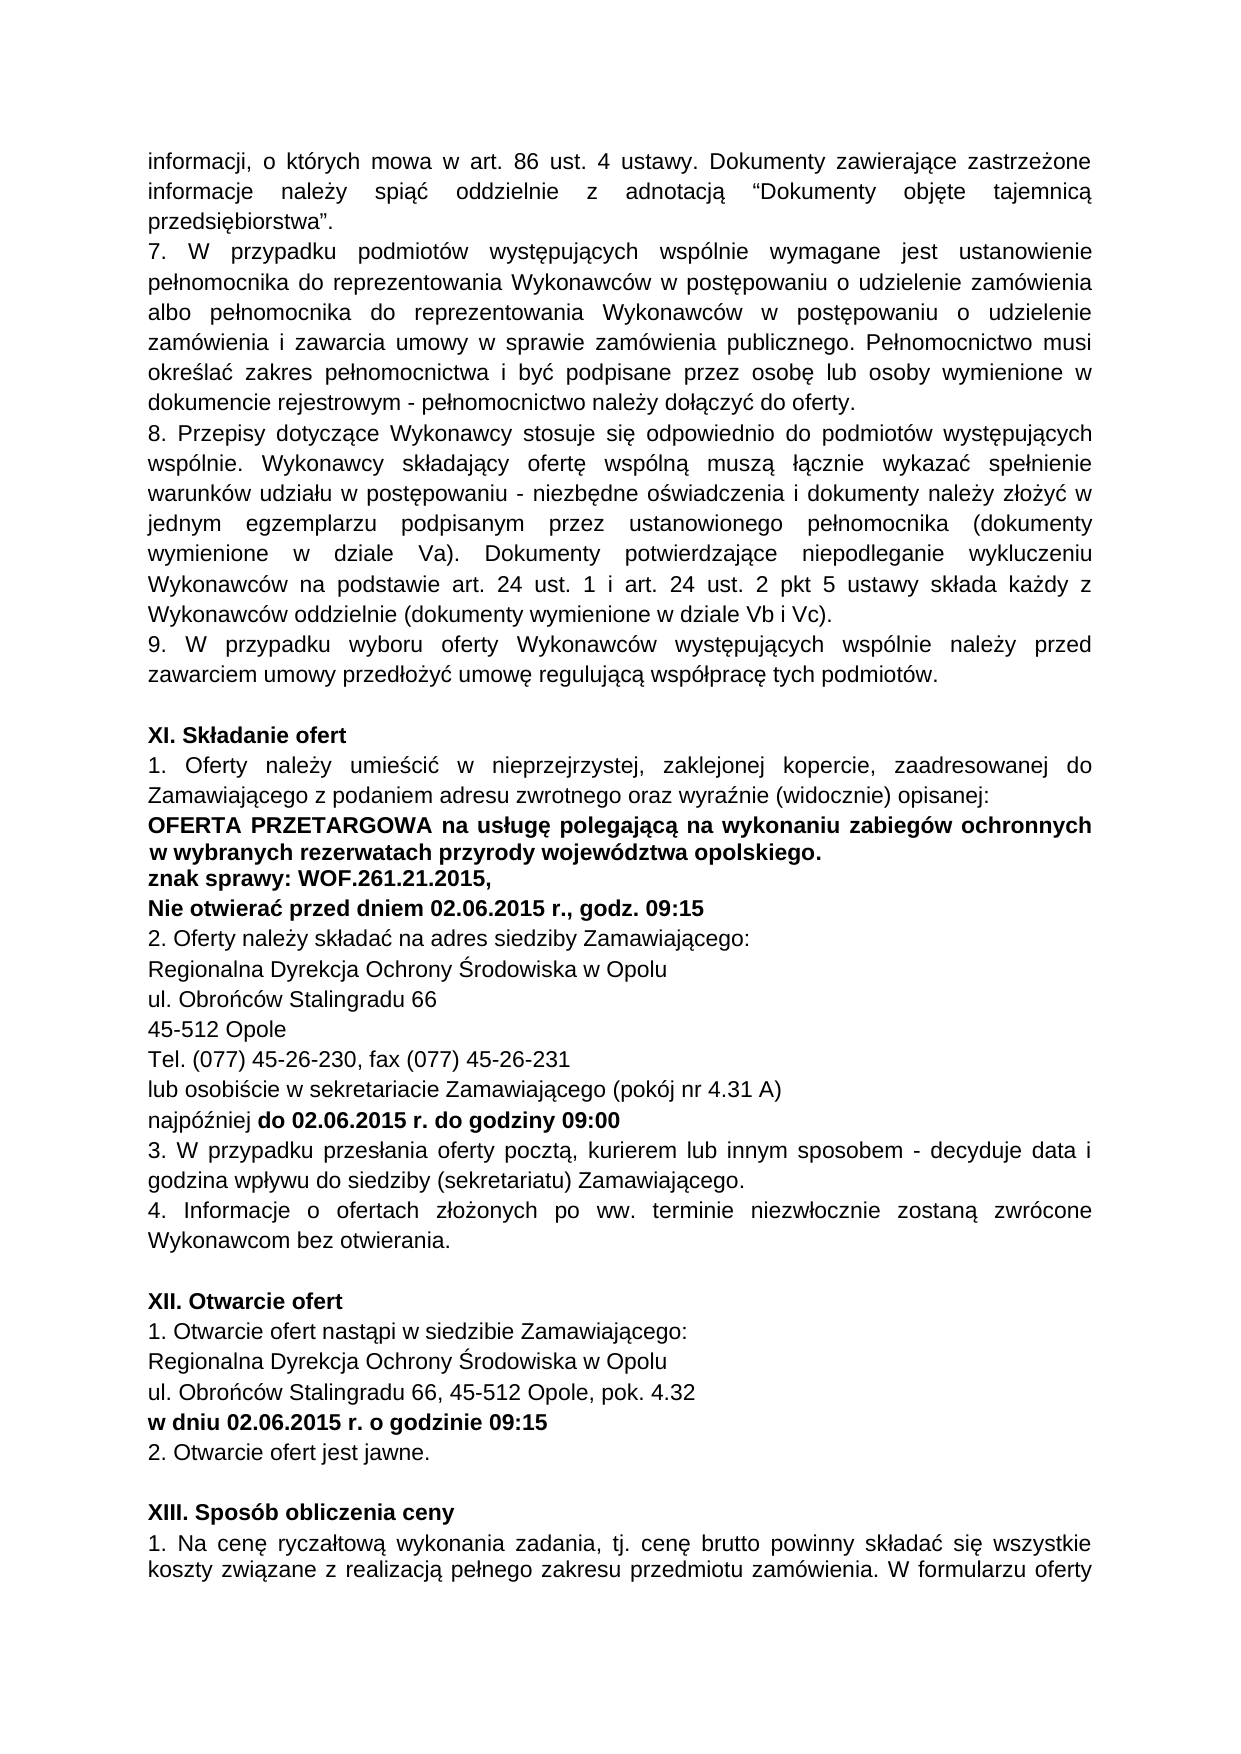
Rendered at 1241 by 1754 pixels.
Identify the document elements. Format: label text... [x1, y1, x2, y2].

text 1. Otwarcie ofert nastąpi w siedzibie Zamawiającego: [148, 1318, 1093, 1344]
text znak sprawy: WOF.261.21.2015, [148, 865, 1093, 891]
text OFERTA PRZETARGOWA na usługę polegającą na wykonaniu zabiegów ochronnych w wybranych rezerwatach przyrody województwa opolskiego. [148, 812, 1093, 865]
text 2. Otwarcie ofert jest jawne. [148, 1439, 1093, 1465]
text Regionalna Dyrekcja Ochrony Środowiska w Opolu [148, 956, 1093, 982]
text XIII. Sposób obliczenia ceny [148, 1499, 1093, 1526]
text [148, 148, 1093, 234]
text 3. W przypadku przesłania oferty pocztą, kurierem lub innym sposobem - decyduje data i godzina wpływu do siedziby (sekretariatu) Zamawiającego. [148, 1137, 1093, 1193]
text lub osobiście w sekretariacie Zamawiającego (pokój nr ) [148, 1076, 1093, 1103]
text 7. W przypadku podmiotów występujących wspólnie wymagane jest ustanowienie pełnomocnika do reprezentowania Wykonawców w postępowaniu o udzielenie zamówienia albo pełnomocnika do reprezentowania Wykonawców w postępowaniu o udzielenie zamówienia i zawarcia umowy w sprawie zamówienia publicznego. Pełnomocnictwo musi określać zakres pełnomocnictwa i być podpisane przez osobę lub osoby wymienione w dokumencie rejestrowym - pełnomocnictwo należy dołączyć do oferty. [148, 238, 1093, 416]
text 2. Oferty należy składać na adres siedziby Zamawiającego: [148, 925, 1093, 952]
text Regionalna Dyrekcja Ochrony Środowiska w Opolu [148, 1348, 1093, 1374]
text 9. W przypadku wyboru oferty Wykonawców występujących wspólnie należy przed zawarciem umowy przedłożyć umowę regulującą współpracę tych podmiotów. [148, 631, 1093, 687]
text XII. Otwarcie ofert [148, 1288, 1093, 1314]
text w dniu 02.06.2015 r. o godzinie 09:15 [148, 1409, 1093, 1435]
text 45-512 Opole [148, 1016, 1093, 1042]
text Tel. (077) 45-26-230, fax (077) 45-26-231 [148, 1046, 1093, 1072]
text ul. Obrońców Stalingradu 66 [148, 986, 1093, 1012]
text 8. Przepisy dotyczące Wykonawcy stosuje się odpowiednio do podmiotów występujących wspólnie. Wykonawcy składający ofertę wspólną muszą łącznie wykazać spełnienie warunków udziału w postępowaniu - niezbędne oświadczenia i dokumenty należy złożyć w jednym egzemplarzu podpisanym przez ustanowionego pełnomocnika (dokumenty wymienione w dziale Va). Dokumenty potwierdzające niepodleganie wykluczeniu Wykonawców na podstawie art. 24 ust. 1 i art. 24 ust. 2 pkt 5 ustawy składa każdy z Wykonawców oddzielnie (dokumenty wymienione w dziale Vb i Vc). [148, 419, 1093, 627]
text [148, 1529, 1093, 1582]
text 4. Informacje o ofertach złożonych po ww. terminie niezwłocznie zostaną zwrócone Wykonawcom bez otwierania. [148, 1197, 1093, 1254]
text najpóźniej do 02.06.2015 r. do godziny 09:00 [148, 1107, 1093, 1133]
text XI. Składanie ofert [148, 722, 1093, 748]
text Nie otwierać przed dniem 02.06.2015 r., godz. 09:15 [148, 895, 1093, 921]
text ul. Obrońców Stalingradu 66, 45-512 Opole, pok. 4.32 [148, 1378, 1093, 1405]
text 1. Oferty należy umieścić w nieprzejrzystej, zaklejonej kopercie, zaadresowanej do Zamawiającego z podaniem adresu zwrotnego oraz wyraźnie (widocznie) opisanej: [148, 752, 1093, 808]
